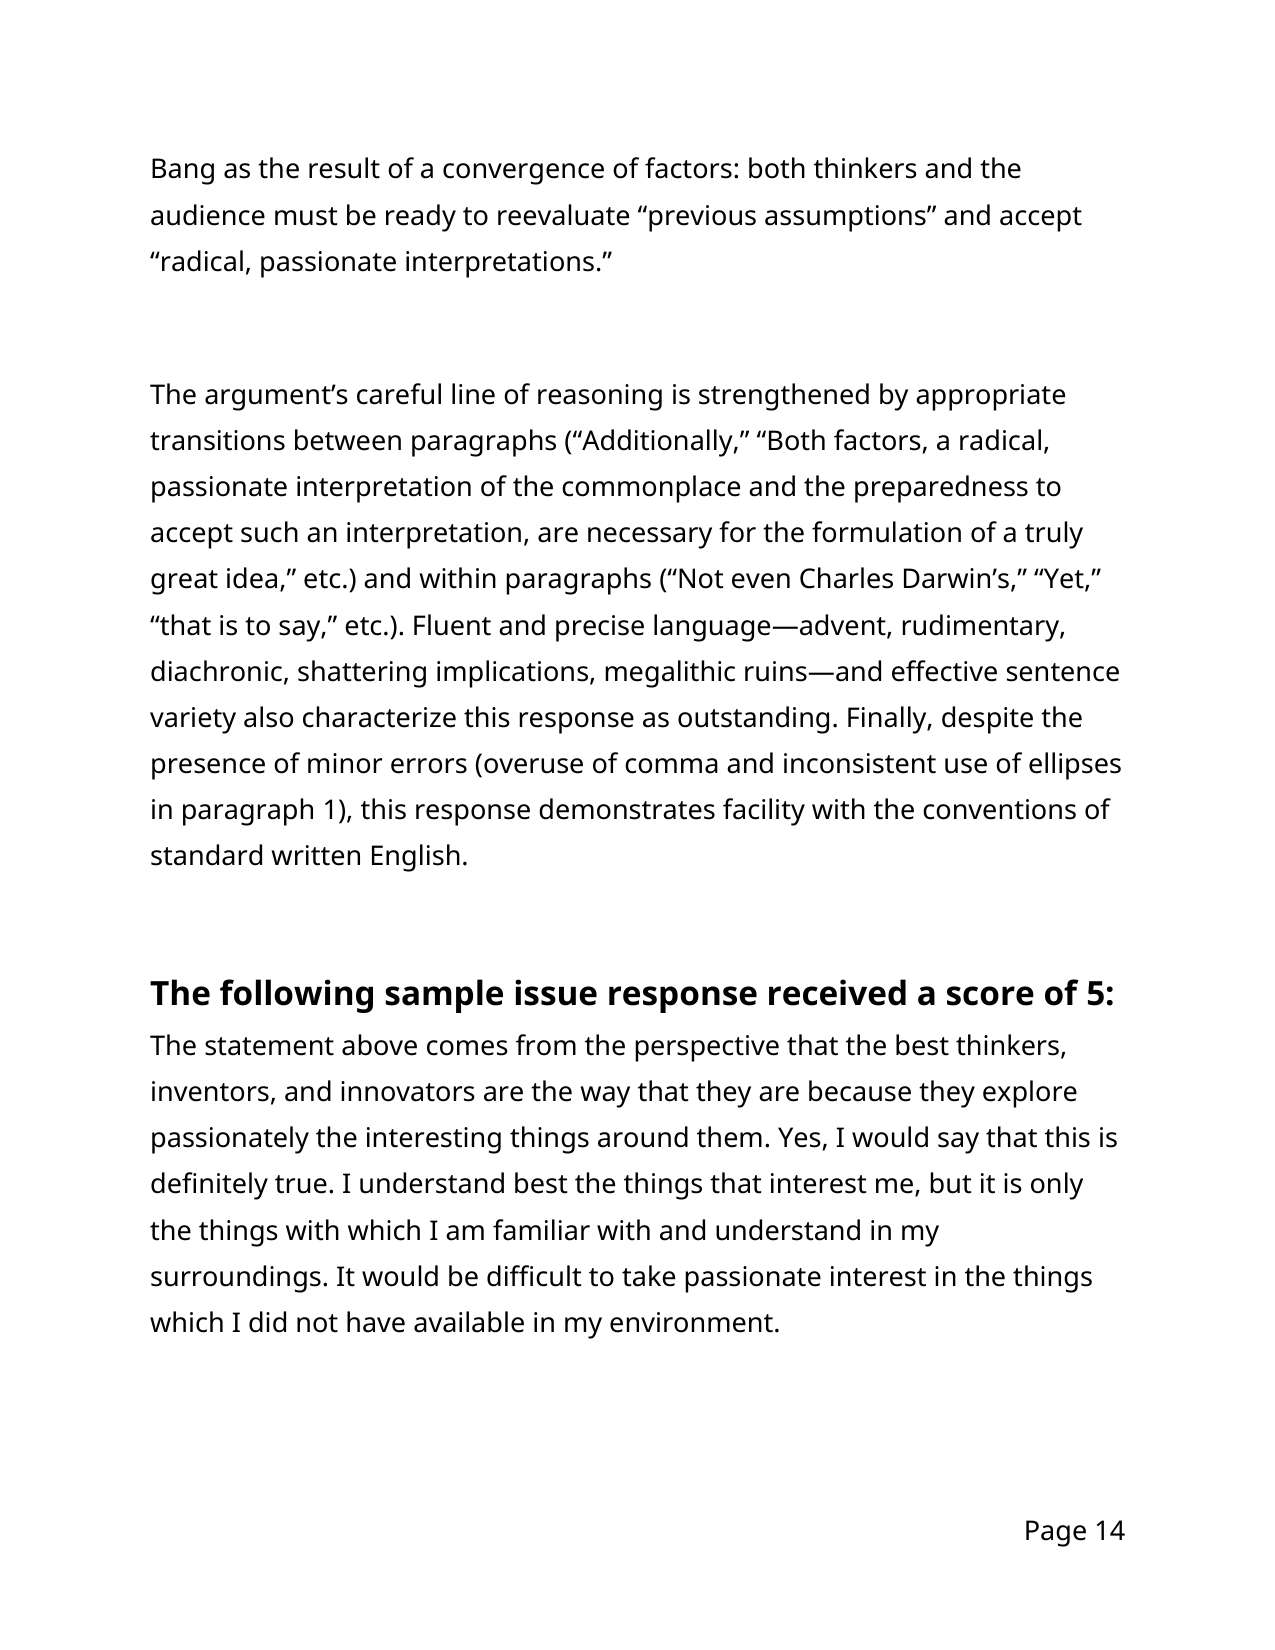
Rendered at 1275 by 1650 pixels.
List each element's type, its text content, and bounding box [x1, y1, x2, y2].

text The statement above comes from the perspective that the best thinkers, inventors, and innovators are the way that they are because they explore passionately the interesting things around them. Yes, I would say that this is definitely true. I understand best the things that interest me, but it is only the things with which I am familiar with and understand in my surroundings. It would be difficult to take passionate interest in the things which I did not have available in my environment. [150, 1027, 1125, 1340]
subtitle The following sample issue response received a score of 5: [150, 970, 1125, 1015]
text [150, 150, 1125, 279]
text The argument’s careful line of reasoning is strengthened by appropriate transitions between paragraphs (“Additionally,” “Both factors, a radical, passionate interpretation of the commonplace and the preparedness to accept such an interpretation, are necessary for the formulation of a truly great idea,” etc.) and within paragraphs (“Not even Charles Darwin’s,” “Yet,” “that is to say,” etc.). Fluent and precise language—advent, rudimentary, diachronic, shattering implications, megalithic ruins—and effective sentence variety also characterize this response as outstanding. Finally, despite the presence of minor errors (overuse of comma and inconsistent use of ellipses in paragraph 1), this response demonstrates facility with the conventions of standard written English. [150, 376, 1125, 873]
